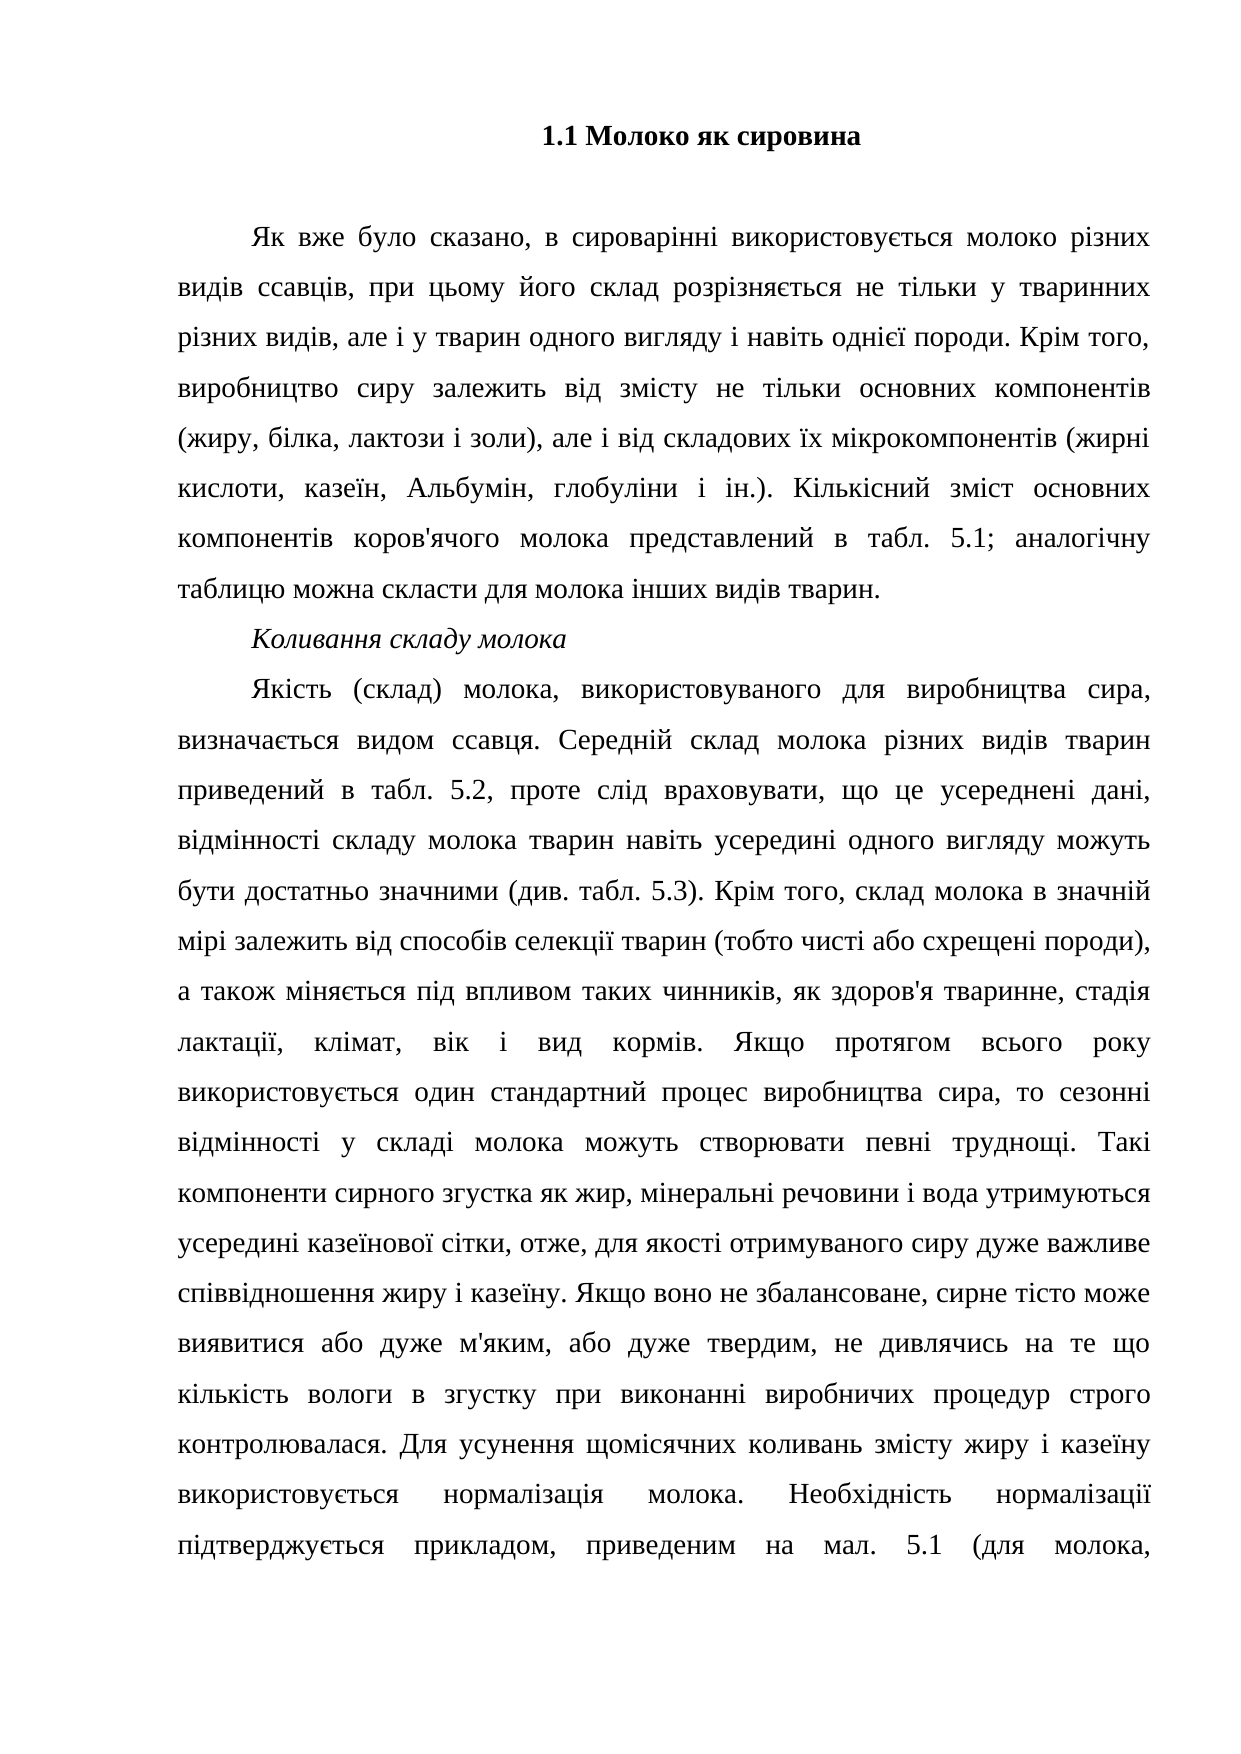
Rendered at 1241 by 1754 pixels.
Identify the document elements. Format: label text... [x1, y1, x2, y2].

text 1.1 Молоко як сировина [177, 118, 1152, 152]
text Як вже було сказано, в сироварінні використовується молоко різних видів ссавців, при цьому його склад розрізняється не тільки у тваринних різних видів, але і у тварин одного вигляду і навіть однієї породи. Крім того, виробництво сиру залежить від змісту не тільки основних компонентів (жиру, білка, лактози і золи), але і від складових їх мікрокомпонентів (жирні кислоти, казеїн, Альбумін, глобуліни і ін.). Кількісний зміст основних компонентів коров'ячого молока представлений в табл. 5.1; аналогічну таблицю можна скласти для молока інших видів тварин. [177, 219, 1152, 604]
text Коливання складу молока [177, 621, 1152, 655]
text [177, 672, 1152, 1560]
